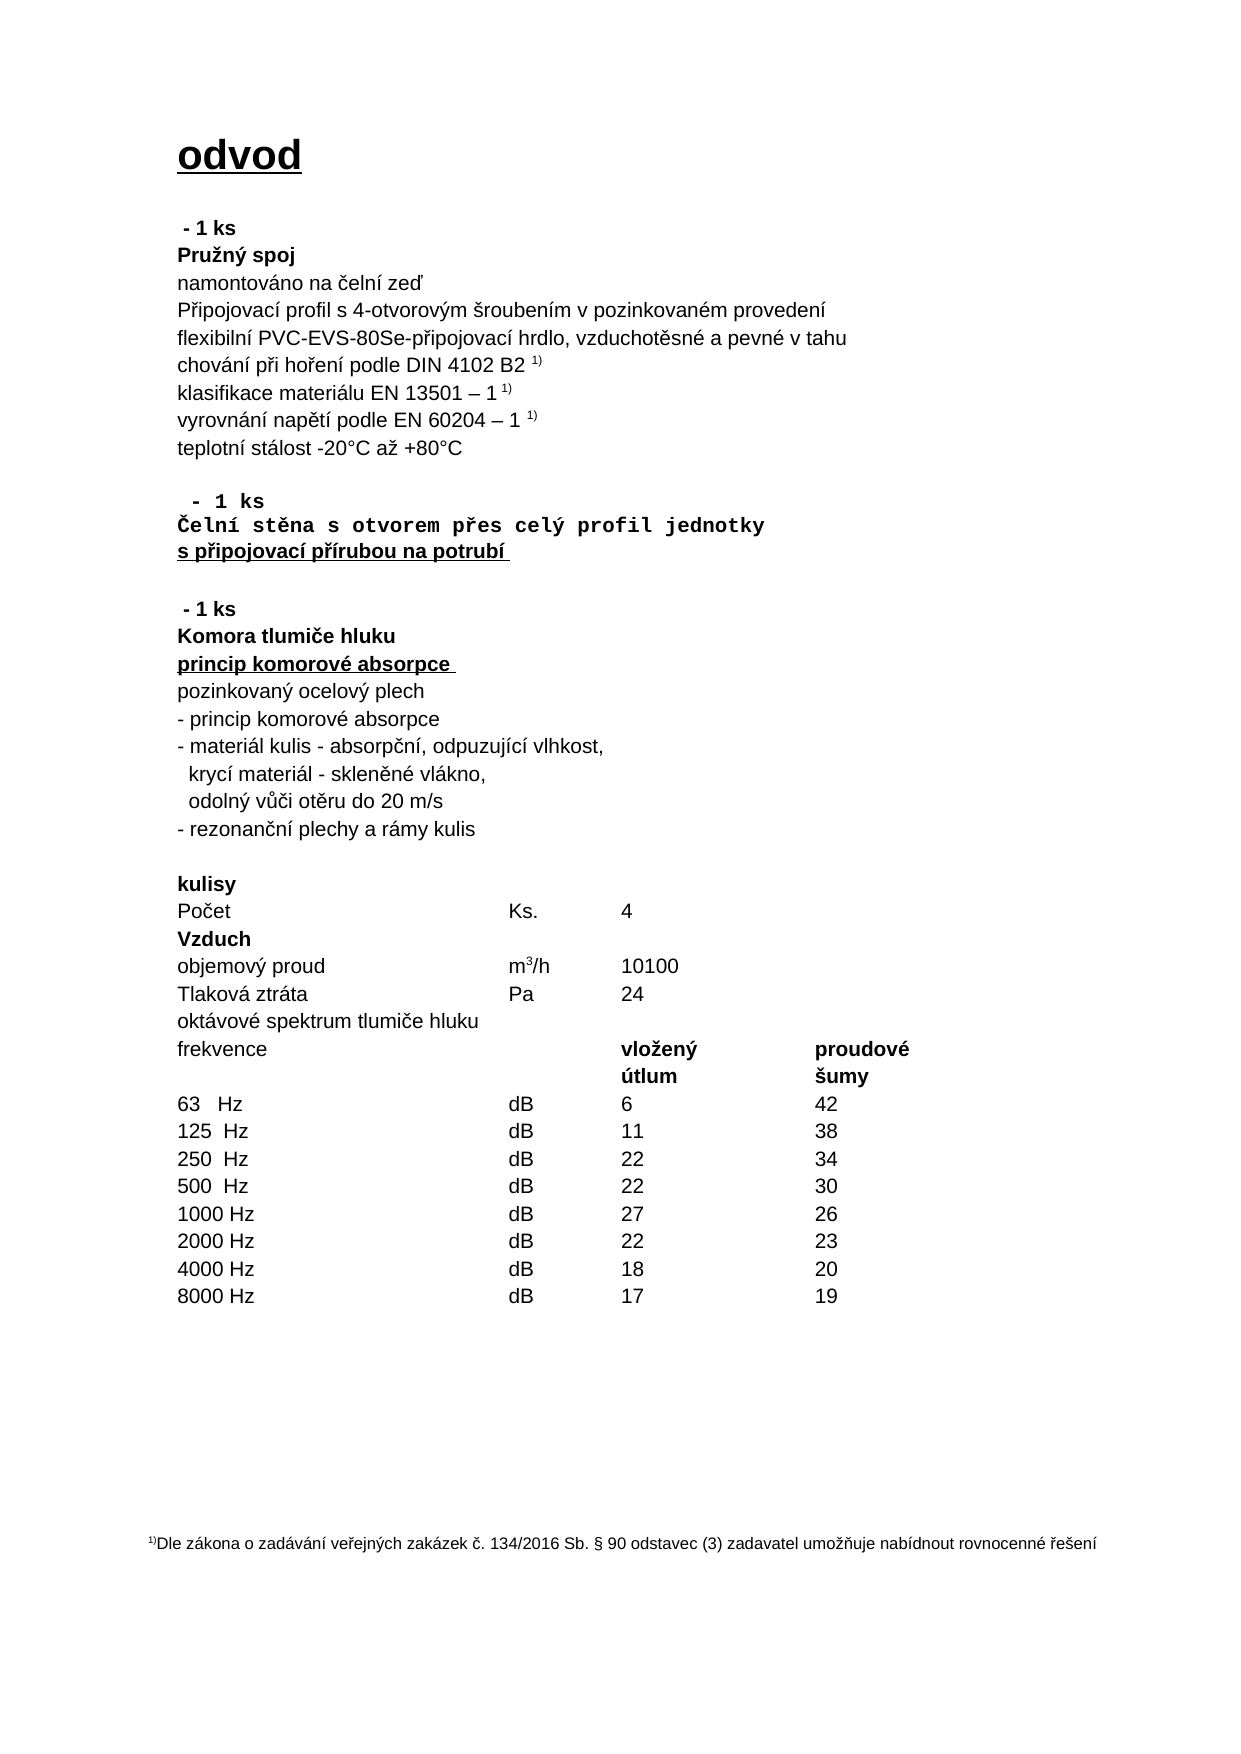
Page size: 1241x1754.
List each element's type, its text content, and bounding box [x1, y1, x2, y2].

text - 1 ks [177, 216, 1182, 239]
text 1000 Hz dB 27 26 [177, 1201, 1182, 1225]
text - rezonanční plechy a rámy kulis [177, 816, 1182, 840]
text Tlaková ztráta Pa 24 [177, 981, 1182, 1005]
text teplotní stálost -20°C až +80°C [177, 436, 1182, 459]
text 125 Hz dB 11 38 [177, 1119, 1182, 1143]
text - princip komorové absorpce [177, 706, 1182, 730]
text Připojovací profil s 4-otvorovým šroubením v pozinkovaném provedení [177, 298, 1182, 322]
text 4000 Hz dB 18 20 [177, 1256, 1182, 1280]
text frekvence vložený proudové [177, 1036, 1182, 1060]
text 250 Hz dB 22 34 [177, 1146, 1182, 1170]
subtitle - 1 ks [177, 491, 1182, 515]
text - materiál kulis - absorpční, odpuzující vlhkost, [177, 734, 1182, 758]
text odvod [177, 130, 1182, 178]
text 500 Hz dB 22 30 [177, 1174, 1182, 1198]
text vyrovnání napětí podle EN 60204 – 1 1) [177, 408, 1182, 432]
subtitle Čelní stěna s otvorem přes celý profil jednotky [177, 515, 1182, 539]
text kulisy [177, 871, 1182, 895]
text pozinkovaný ocelový plech [177, 679, 1182, 703]
text namontováno na čelní zeď [177, 271, 1182, 294]
text 2000 Hz dB 22 23 [177, 1229, 1182, 1253]
text 8000 Hz dB 17 19 [177, 1284, 1182, 1308]
text flexibilní PVC-EVS-80Se-připojovací hrdlo, vzduchotěsné a pevné v tahu [177, 326, 1182, 349]
text Komora tlumiče hluku [177, 624, 1182, 648]
text klasifikace materiálu EN 13501 – 1 1) [177, 381, 1182, 404]
text 63 Hz dB 6 42 [177, 1091, 1182, 1115]
text útlum šumy [177, 1064, 1182, 1088]
text Pružný spoj [177, 243, 1182, 267]
text krycí materiál - skleněné vlákno, [177, 761, 1182, 785]
text chování při hoření podle DIN 4102 B2 1) [177, 353, 1182, 377]
text s připojovací přírubou na potrubí [177, 539, 1182, 563]
text odolný vůči otěru do 20 m/s [177, 789, 1182, 813]
text - 1 ks [177, 596, 1182, 620]
text oktávové spektrum tlumiče hluku [177, 1009, 1182, 1033]
text objemový proud m3/h 10100 [177, 954, 1182, 978]
text Vzduch [177, 926, 1182, 950]
text Počet Ks. 4 [177, 899, 1182, 923]
text 1)Dle zákona o zadávání veřejných zakázek č. 134/2016 Sb. § 90 odstavec (3) zadavatel umožňuje nabídnout rovnocenné řešení [148, 1534, 1182, 1553]
text princip komorové absorpce [177, 651, 1182, 675]
